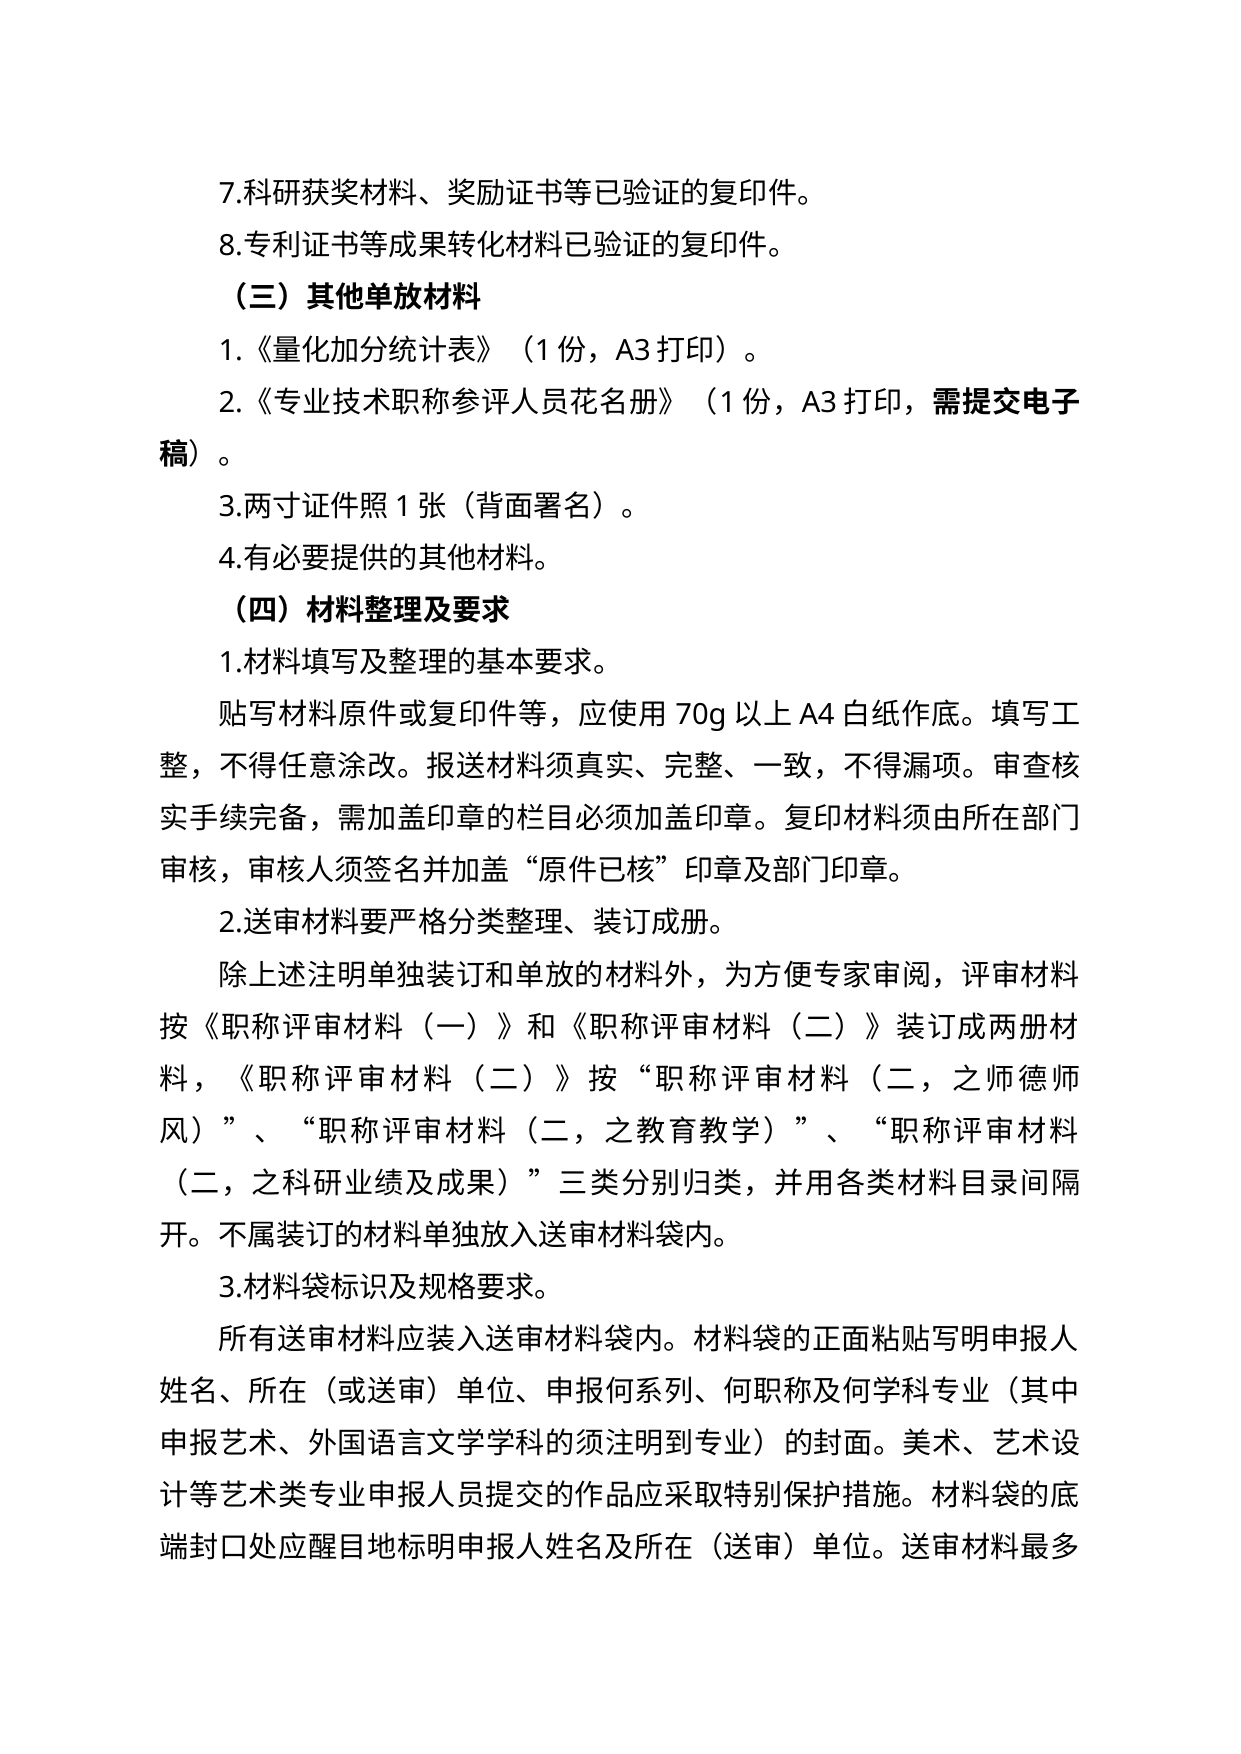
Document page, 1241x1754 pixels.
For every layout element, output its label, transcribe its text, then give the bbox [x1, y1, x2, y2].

text 8.专利证书等成果转化材料已验证的复印件。 [159, 214, 1081, 266]
text 3.材料袋标识及规格要求。 [159, 1256, 1081, 1308]
text （三）其他单放材料 [159, 266, 1081, 318]
text （四）材料整理及要求 [159, 579, 1081, 631]
text 贴写材料原件或复印件等，应使用70g以上A4白纸作底。填写工整，不得任意涂改。报送材料须真实、完整、一致，不得漏项。审查核实手续完备，需加盖印章的栏目必须加盖印章。复印材料须由所在部门审核，审核人须签名并加盖“原件已核”印章及部门印章。 [159, 683, 1081, 891]
text 1.《量化加分统计表》（1份，A3打印）。 [159, 318, 1081, 370]
text 2.《专业技术职称参评人员花名册》（1份，A3打印，需提交电子稿）。 [159, 370, 1081, 474]
text 除上述注明单独装订和单放的材料外，为方便专家审阅，评审材料按《职称评审材料（一）》和《职称评审材料（二）》装订成两册材料，《职称评审材料（二）》按“职称评审材料（二，之师德师风）”、“职称评审材料（二，之教育教学）”、“职称评审材料（二，之科研业绩及成果）”三类分别归类，并用各类材料目录间隔开。不属装订的材料单独放入送审材料袋内。 [159, 943, 1081, 1256]
text 4.有必要提供的其他材料。 [159, 527, 1081, 579]
text 1.材料填写及整理的基本要求。 [159, 631, 1081, 683]
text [159, 1308, 1081, 1568]
text 7.科研获奖材料、奖励证书等已验证的复印件。 [159, 162, 1081, 214]
text 2.送审材料要严格分类整理、装订成册。 [159, 891, 1081, 943]
text 3.两寸证件照1张（背面署名）。 [159, 474, 1081, 527]
